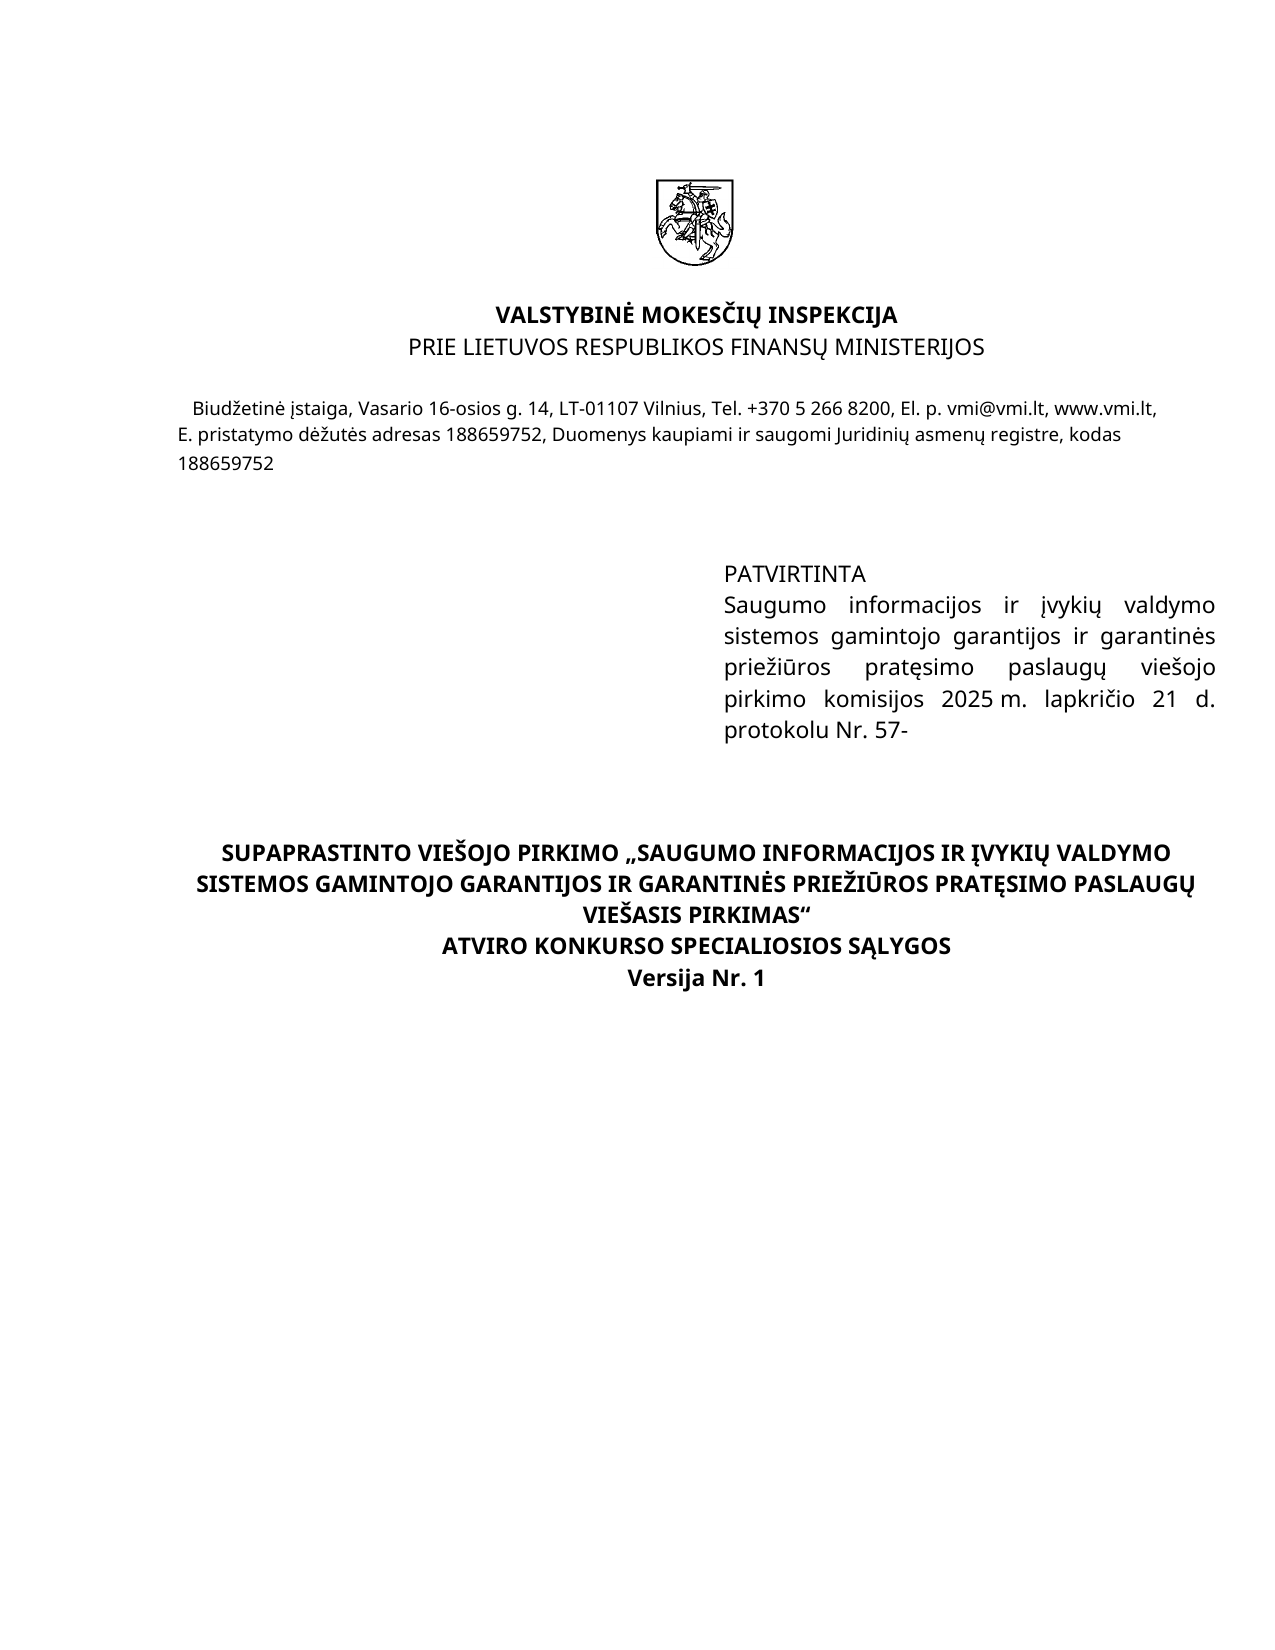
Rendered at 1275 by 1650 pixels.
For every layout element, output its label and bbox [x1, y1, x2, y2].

picture [651, 177, 742, 269]
